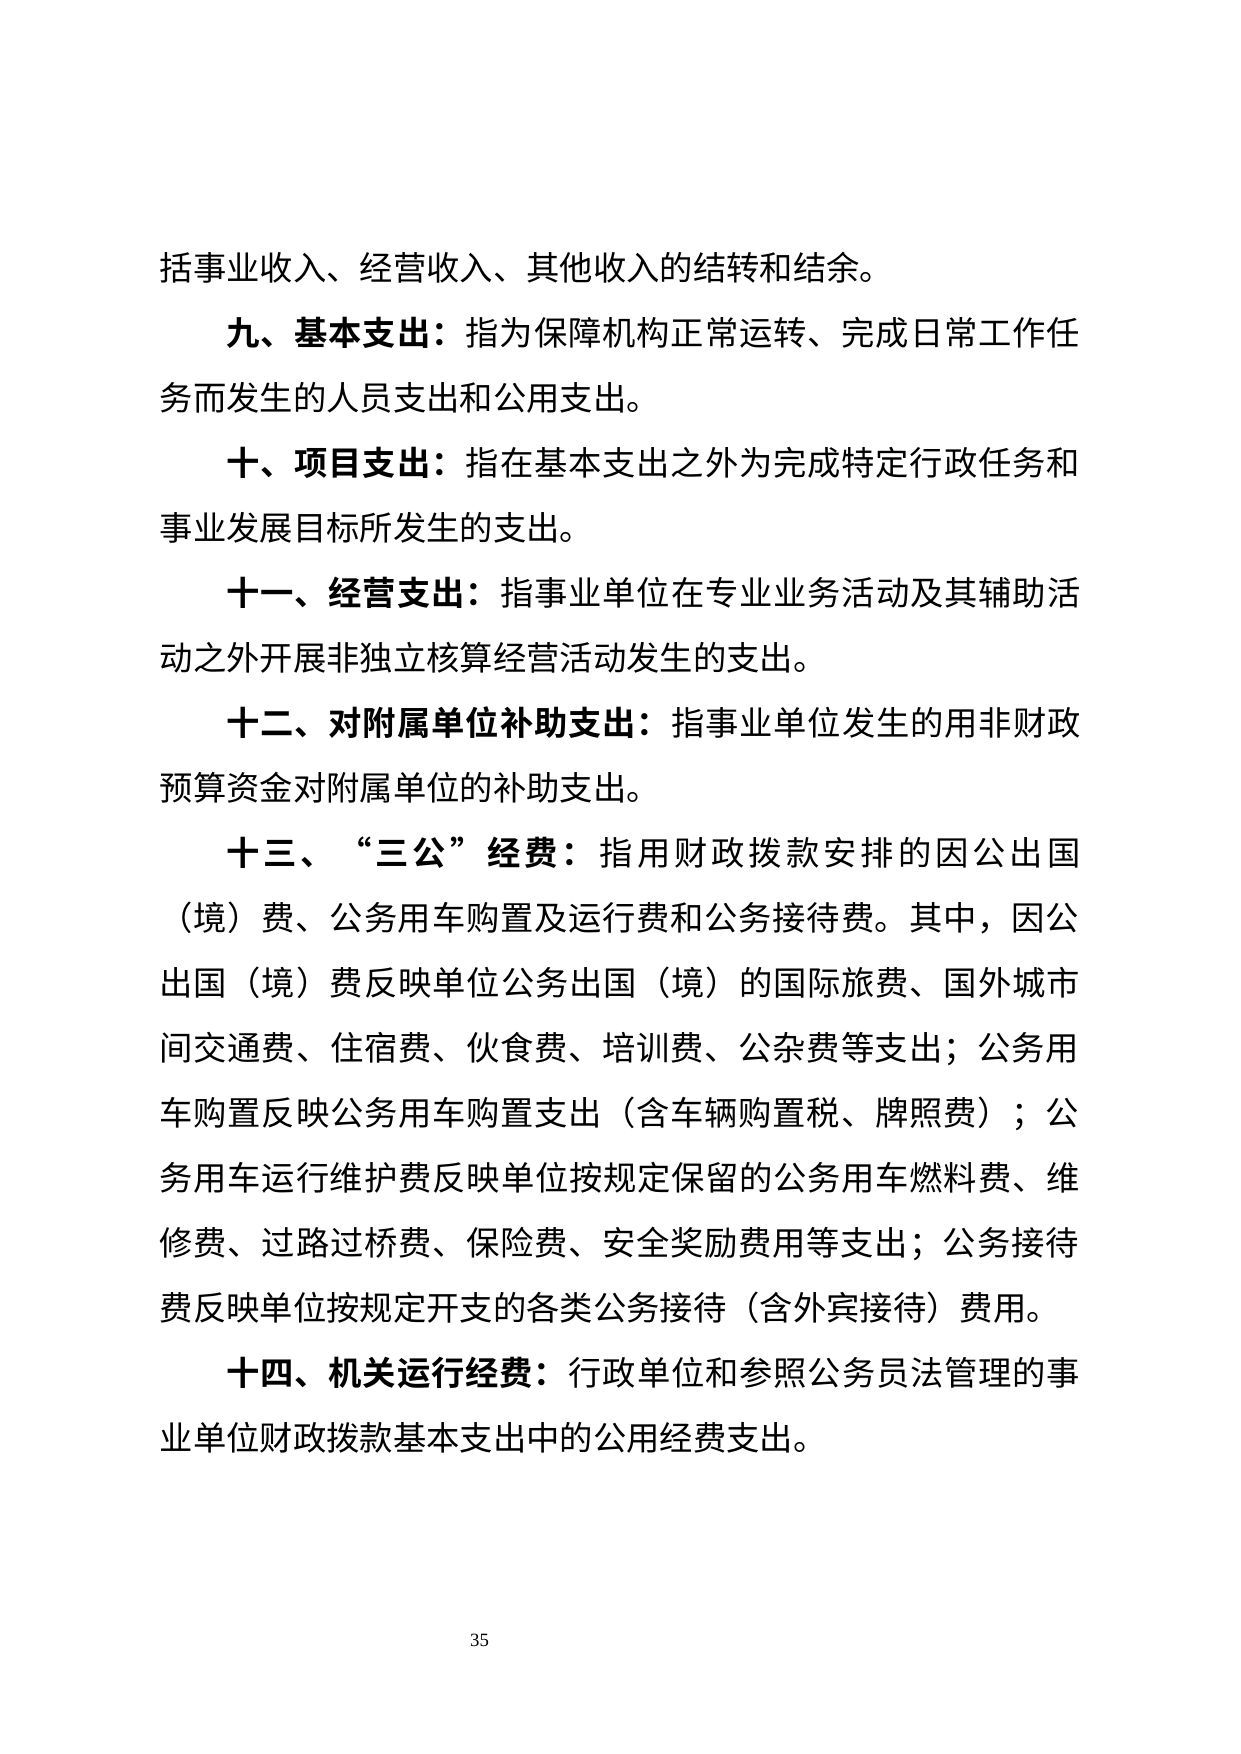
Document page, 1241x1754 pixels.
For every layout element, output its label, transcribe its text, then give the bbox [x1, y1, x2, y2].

text 十一、经营支出：指事业单位在专业业务活动及其辅助活动之外开展非独立核算经营活动发生的支出。 [159, 558, 1081, 688]
text 十二、对附属单位补助支出：指事业单位发生的用非财政预算资金对附属单位的补助支出。 [159, 688, 1081, 818]
text 九、基本支出：指为保障机构正常运转、完成日常工作任务而发生的人员支出和公用支出。 [159, 298, 1081, 428]
text 十、项目支出：指在基本支出之外为完成特定行政任务和事业发展目标所发生的支出。 [159, 428, 1081, 558]
text 十三、“三公”经费：指用财政拨款安排的因公出国（境）费、公务用车购置及运行费和公务接待费。其中，因公出国（境）费反映单位公务出国（境）的国际旅费、国外城市间交通费、住宿费、伙食费、培训费、公杂费等支出；公务用车购置反映公务用车购置支出（含车辆购置税、牌照费）；公务用车运行维护费反映单位按规定保留的公务用车燃料费、维修费、过路过桥费、保险费、安全奖励费用等支出；公务接待费反映单位按规定开支的各类公务接待（含外宾接待）费用。 [159, 818, 1081, 1338]
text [159, 233, 1081, 298]
text 十四、机关运行经费：行政单位和参照公务员法管理的事业单位财政拨款基本支出中的公用经费支出。 [159, 1338, 1081, 1468]
